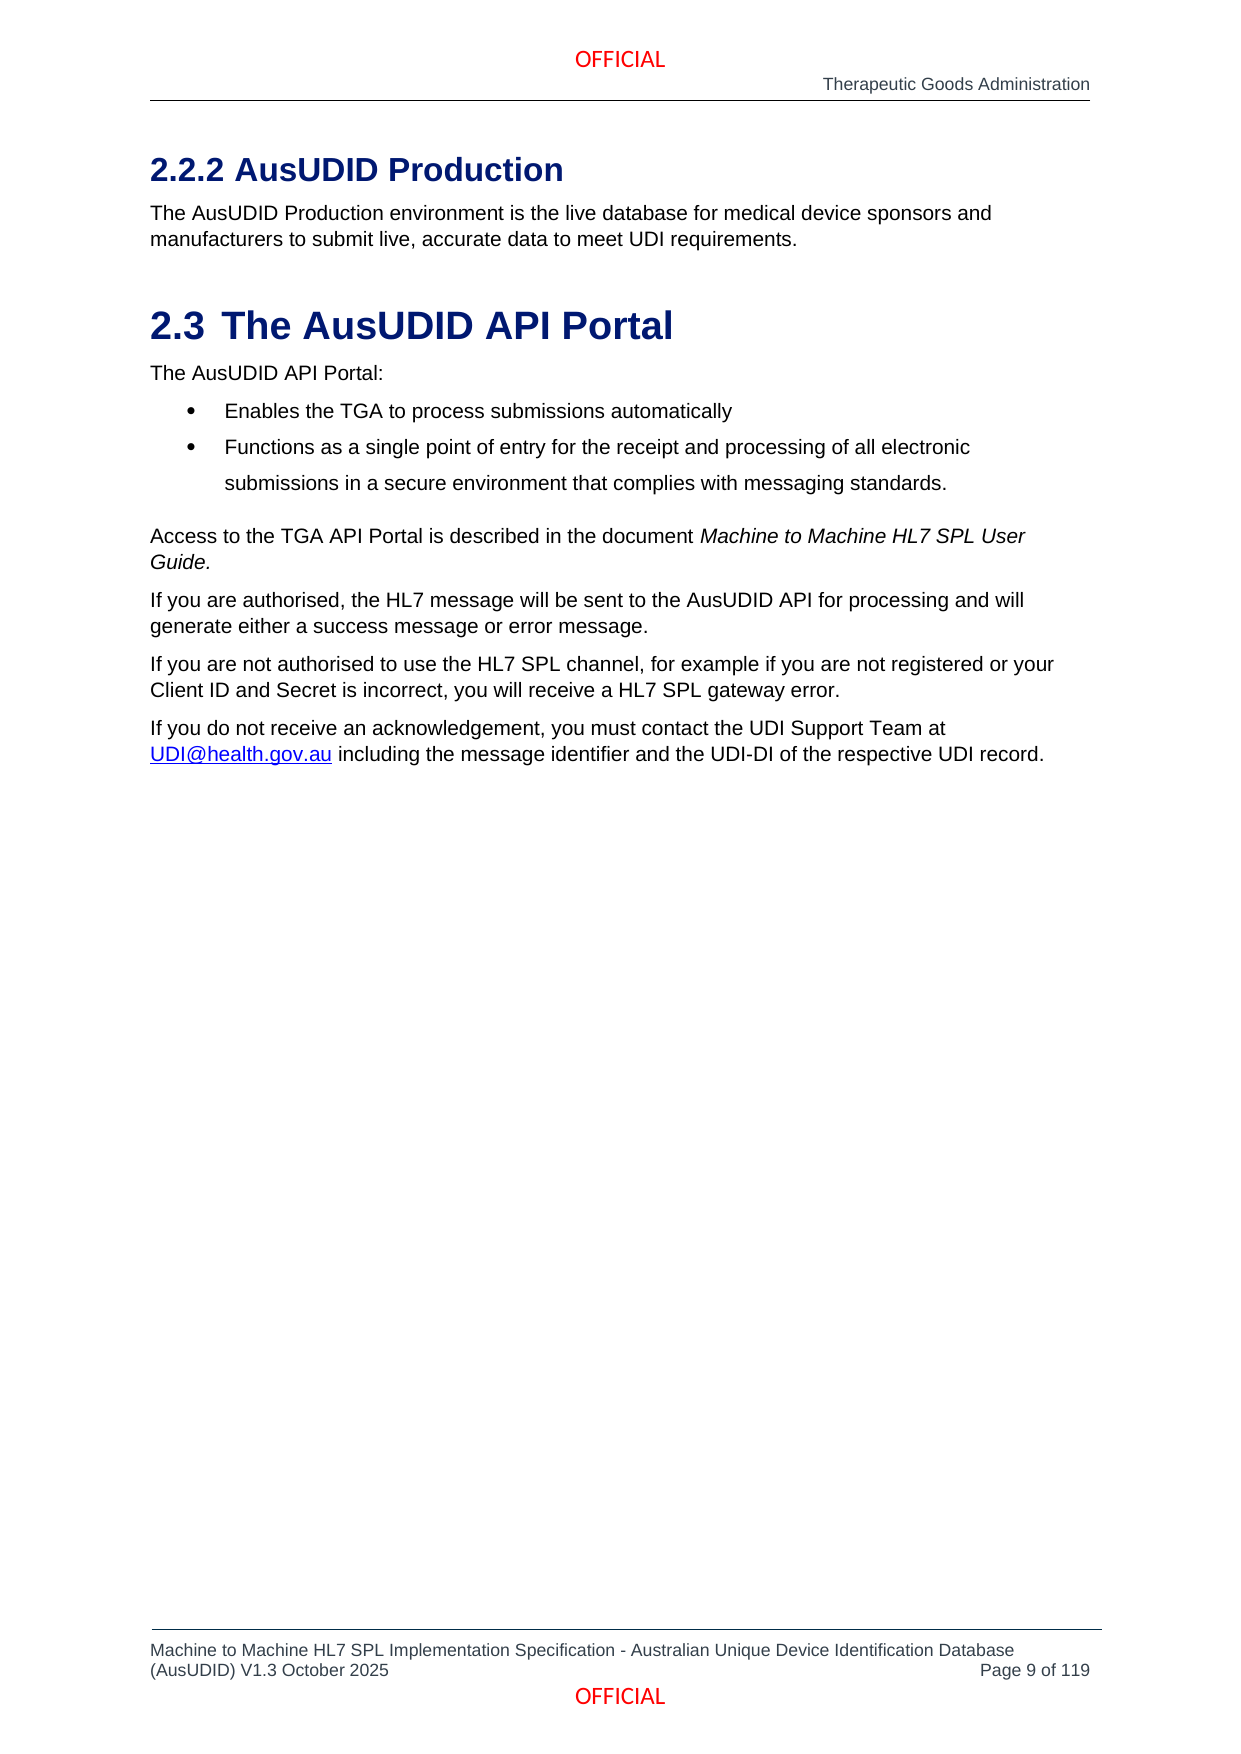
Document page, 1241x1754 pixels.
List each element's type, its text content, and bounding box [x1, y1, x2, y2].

text If you do not receive an acknowledgement, you must contact the UDI Support Team at UDI@health.gov.au including the message identifier and the UDI-DI of the respective UDI record. [150, 716, 1090, 766]
text If you are authorised, the HL7 message will be sent to the AusUDID API for processing and will generate either a success message or error message. [150, 588, 1090, 638]
text If you are not authorised to use the HL7 SPL channel, for example if you are not registered or your Client ID and Secret is incorrect, you will receive a HL7 SPL gateway error. [150, 652, 1090, 702]
text The AusUDID Production environment is the live database for medical device sponsors and manufacturers to submit live, accurate data to meet UDI requirements. [150, 201, 1090, 251]
text Access to the TGA API Portal is described in the document Machine to Machine HL7 SPL User Guide. [150, 524, 1090, 573]
list Functions as a single point of entry for the receipt and processing of all electronic submissions in a secure environment that complies with messaging standards. [187, 435, 1090, 495]
text The AusUDID API Portal: [150, 361, 1090, 385]
subtitle The AusUDID API Portal [150, 303, 1090, 348]
subtitle AusUDID Production [150, 150, 1090, 188]
list Enables the TGA to process submissions automatically [187, 399, 1090, 423]
